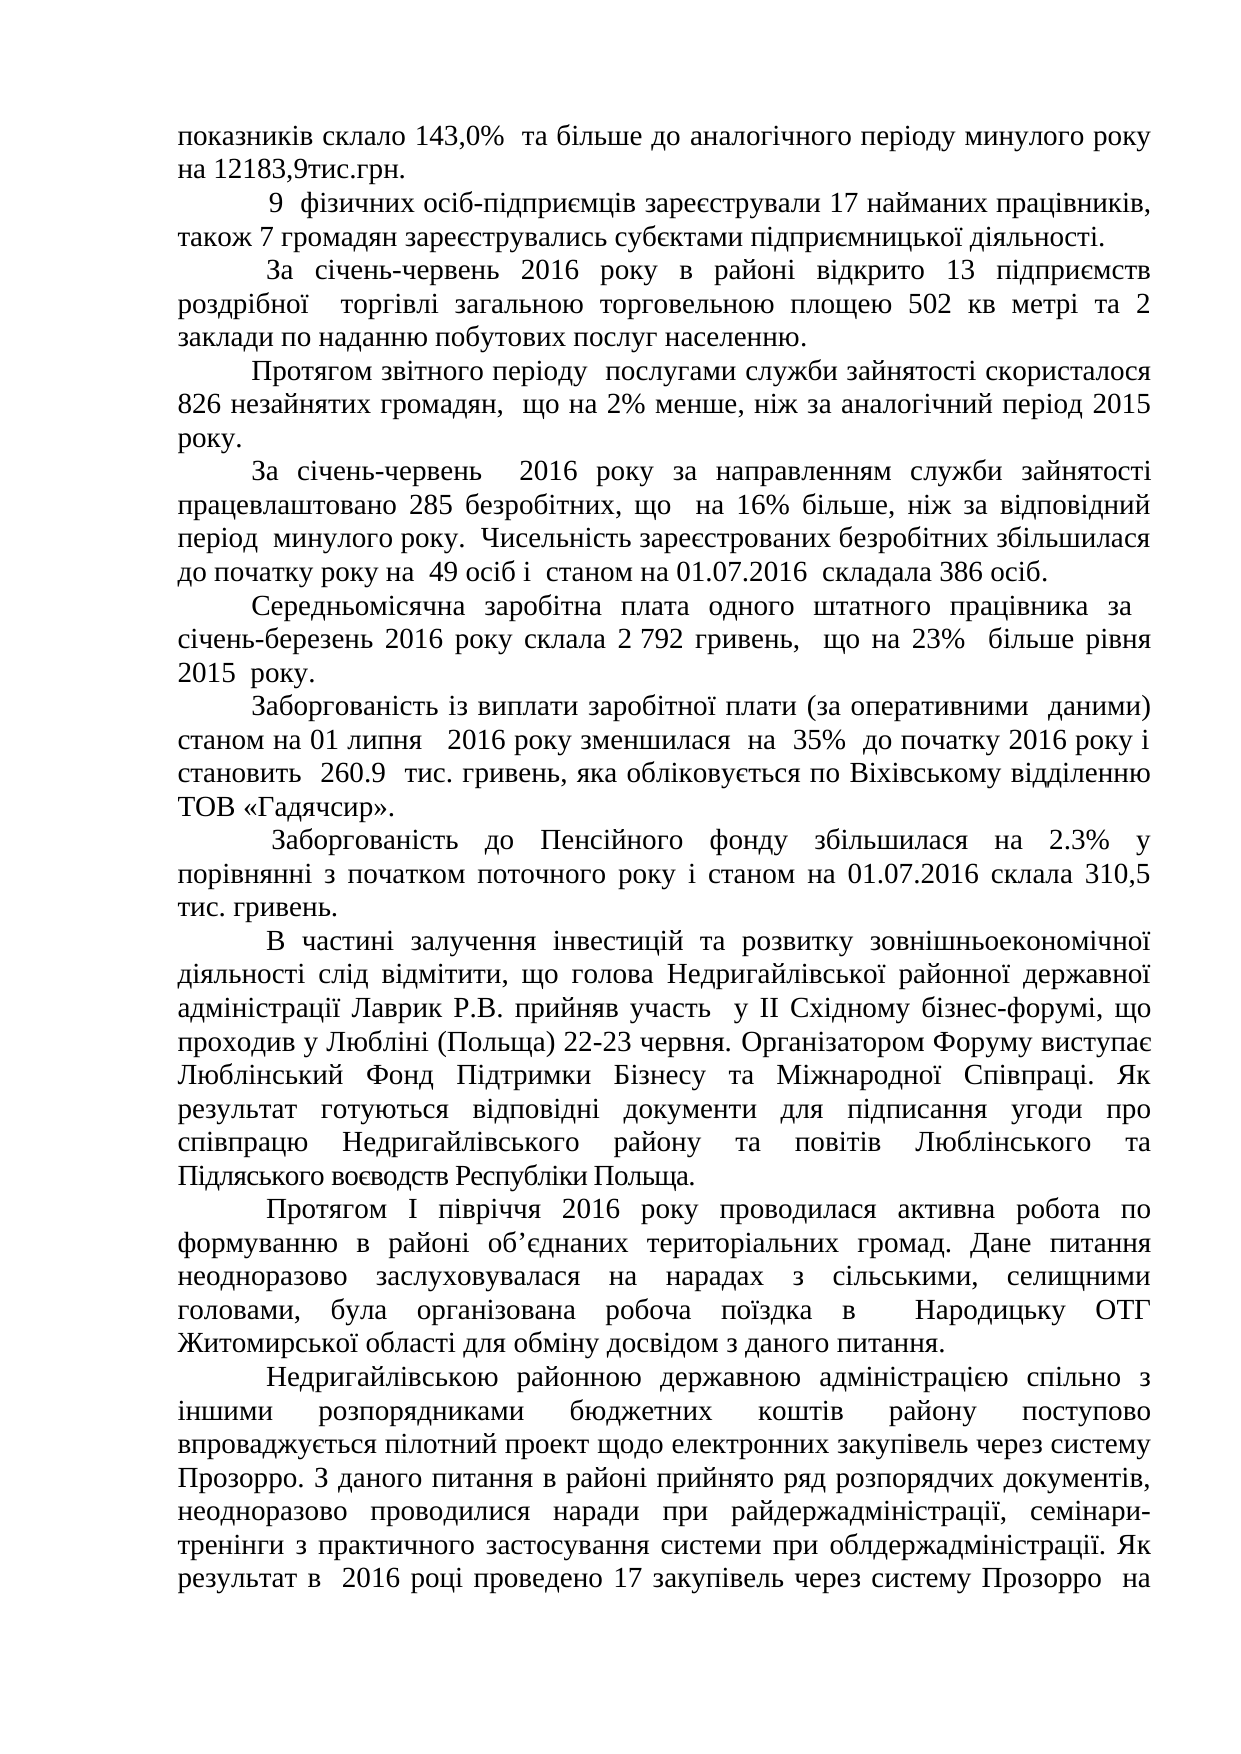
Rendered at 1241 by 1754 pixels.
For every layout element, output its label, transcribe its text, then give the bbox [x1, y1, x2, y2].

text Протягом звітного періоду послугами служби зайнятості скористалося 826 незайнятих громадян, що на 2% менше, ніж за аналогічний період 2015 року. [177, 353, 1152, 453]
text За січень-червень 2016 року за направленням служби зайнятості працевлаштовано 285 безробітних, що на 16% більше, ніж за відповідний період минулого року. Чисельність зареєстрованих безробітних збільшилася до початку року на 49 осіб і станом на 01.07.2016 складала 386 осіб. [177, 453, 1152, 588]
text 9 фізичних осіб-підприємців зареєстрували 17 найманих працівників, також 7 громадян зареєструвались субєктами підприємницької діяльності. [177, 185, 1152, 252]
text За січень-червень 2016 року в районі відкрито 13 підприємств роздрібної торгівлі загальною торговельною площею 502 кв метрі та 2 заклади по наданню побутових послуг населенню. [177, 252, 1152, 353]
text Заборгованість до Пенсійного фонду збільшилася на 2.3% у порівнянні з початком поточного року і станом на 01.07.2016 склала 310,5 тис. гривень. [177, 822, 1152, 923]
text Протягом І півріччя 2016 року проводилася активна робота по формуванню в районі об’єднаних територіальних громад. Дане питання неодноразово заслуховувалася на нарадах з сільськими, селищними головами, була організована робоча поїздка в Народицьку ОТГ Житомирської області для обміну досвідом з даного питання. [177, 1191, 1152, 1359]
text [177, 1359, 1152, 1594]
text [177, 118, 1152, 185]
text В частині залучення інвестицій та розвитку зовнішньоекономічної діяльності слід відмітити, що голова Недригайлівської районної державної адміністрації Лаврик Р.В. прийняв участь у ІІ Східному бізнес-форумі, що проходив у Любліні (Польща) 22-23 червня. Організатором Форуму виступає Люблінський Фонд Підтримки Бізнесу та Міжнародної Співпраці. Як результат готуються відповідні документи для підписання угоди про співпрацю Недригайлівського району та повітів Люблінського та Підляського воєводств Республіки Польща. [177, 923, 1152, 1191]
text Середньомісячна заробітна плата одного штатного працівника за січень-березень 2016 року склала 2 792 гривень, що на 23% більше рівня 2015 року. [177, 588, 1152, 688]
text Заборгованість із виплати заробітної плати (за оперативними даними) станом на 01 липня 2016 року зменшилася на 35% до початку 2016 року і становить 260.9 тис. гривень, яка обліковується по Віхівському відділенню ТОВ «Гадячсир». [177, 688, 1152, 822]
